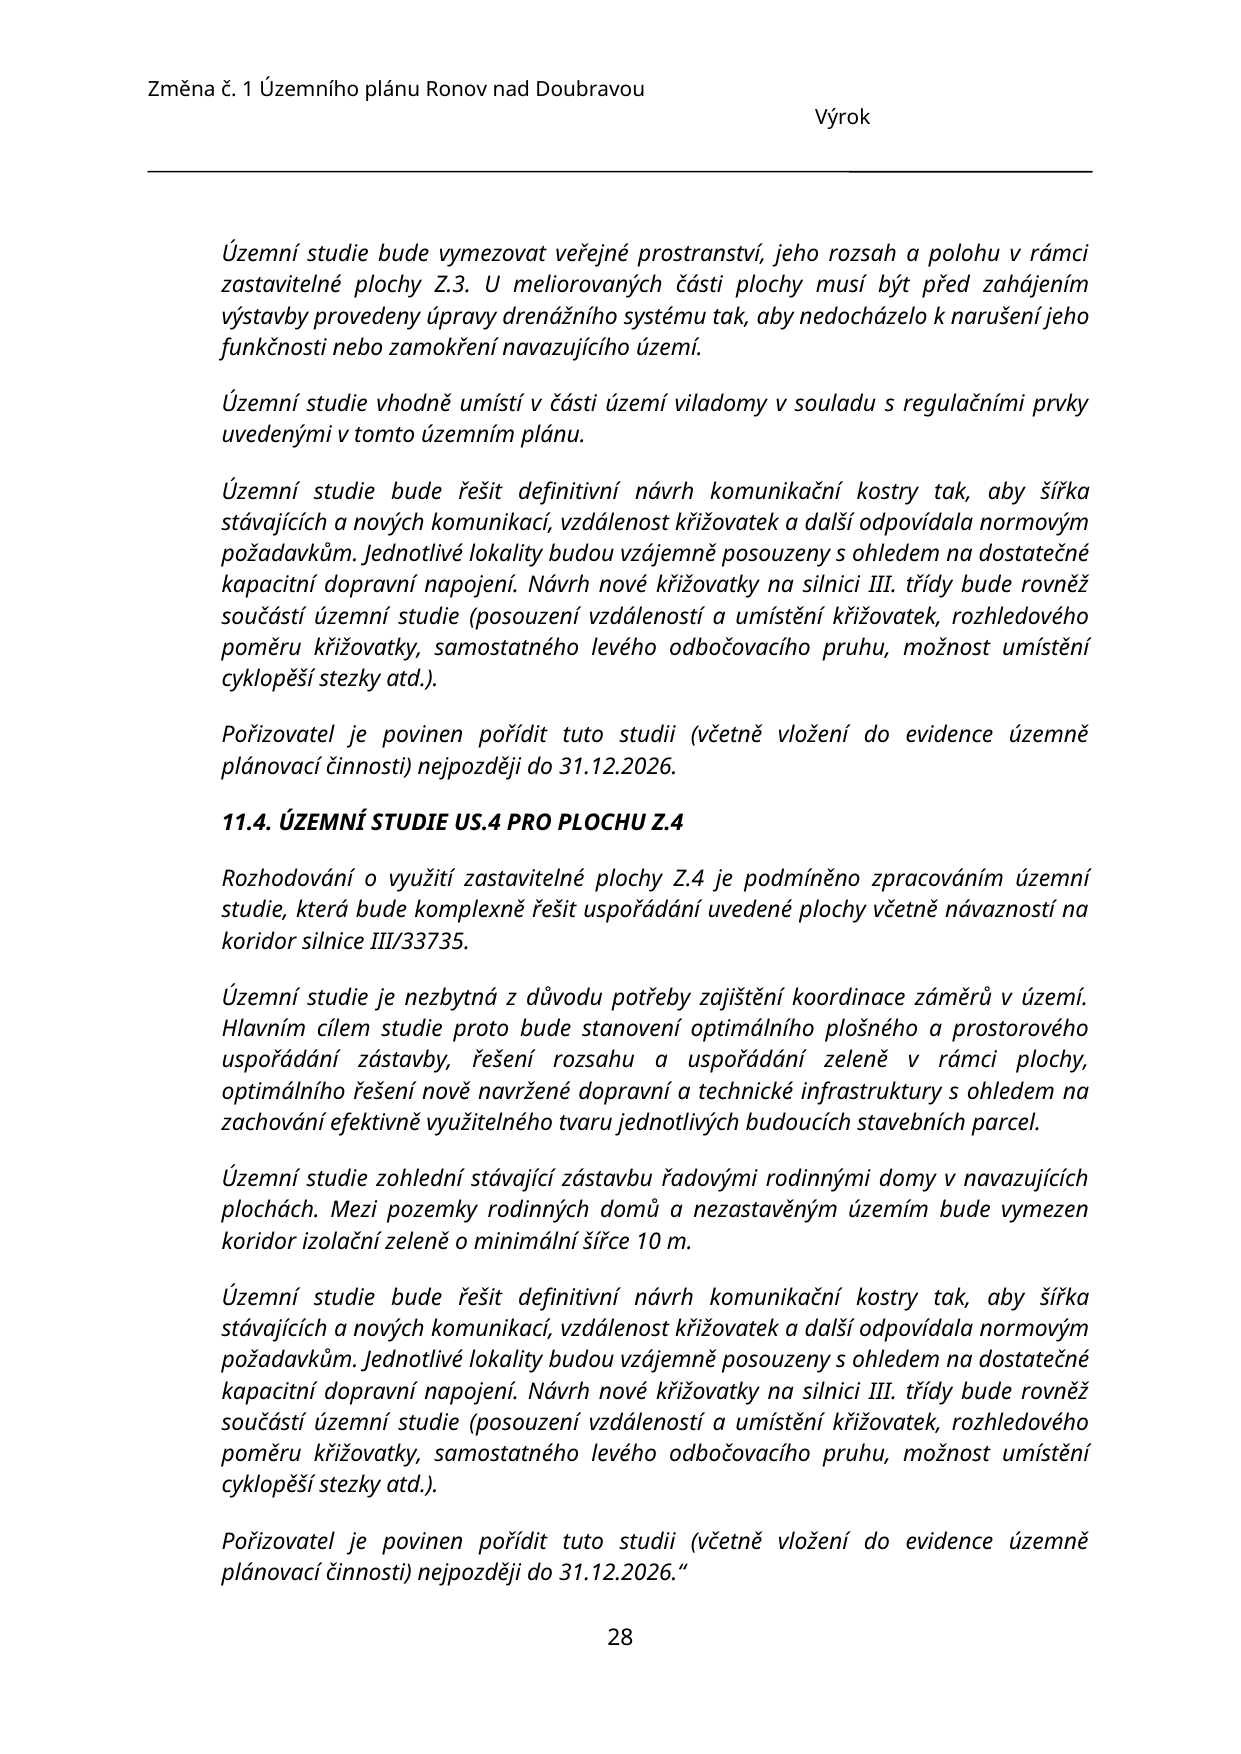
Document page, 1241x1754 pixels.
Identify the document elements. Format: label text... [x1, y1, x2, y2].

text Územní studie je nezbytná z důvodu potřeby zajištění koordinace záměrů v území. Hlavním cílem studie proto bude stanovení optimálního plošného a prostorového uspořádání zástavby, řešení rozsahu a uspořádání zeleně v rámci plochy, optimálního řešení nově navržené dopravní a technické infrastruktury s ohledem na zachování efektivně využitelného tvaru jednotlivých budoucích stavebních parcel. [221, 981, 1093, 1137]
text Územní studie bude řešit definitivní návrh komunikační kostry tak, aby šířka stávajících a nových komunikací, vzdálenost křižovatek a další odpovídala normovým požadavkům. Jednotlivé lokality budou vzájemně posouzeny s ohledem na dostatečné kapacitní dopravní napojení. Návrh nové křižovatky na silnici III. třídy bude rovněž součástí územní studie (posouzení vzdáleností a umístění křižovatek, rozhledového poměru křižovatky, samostatného levého odbočovacího pruhu, možnost umístění cyklopěší stezky atd.). [221, 474, 1093, 693]
text Územní studie bude vymezovat veřejné prostranství, jeho rozsah a polohu v rámci zastavitelné plochy Z.3. U meliorovaných části plochy musí být před zahájením výstavby provedeny úpravy drenážního systému tak, aby nedocházelo k narušení jeho funkčnosti nebo zamokření navazujícího území. [221, 237, 1093, 362]
text Územní studie vhodně umístí v části území viladomy v souladu s regulačními prvky uvedenými v tomto územním plánu. [221, 387, 1093, 449]
text Rozhodování o využití zastavitelné plochy Z.4 je podmíněno zpracováním územní studie, která bude komplexně řešit uspořádání uvedené plochy včetně návazností na koridor silnice III/33735. [221, 862, 1093, 956]
text Územní studie zohlední stávající zástavbu řadovými rodinnými domy v navazujících plochách. Mezi pozemky rodinných domů a nezastavěným územím bude vymezen koridor izolační zeleně o minimální šířce 10 m. [221, 1162, 1093, 1256]
text Územní studie bude řešit definitivní návrh komunikační kostry tak, aby šířka stávajících a nových komunikací, vzdálenost křižovatek a další odpovídala normovým požadavkům. Jednotlivé lokality budou vzájemně posouzeny s ohledem na dostatečné kapacitní dopravní napojení. Návrh nové křižovatky na silnici III. třídy bude rovněž součástí územní studie (posouzení vzdáleností a umístění křižovatek, rozhledového poměru křižovatky, samostatného levého odbočovacího pruhu, možnost umístění cyklopěší stezky atd.). [221, 1281, 1093, 1499]
text 11.4. ÚZEMNÍ STUDIE US.4 PRO PLOCHU Z.4 [221, 806, 1093, 837]
text Pořizovatel je povinen pořídit tuto studii (včetně vložení do evidence územně plánovací činnosti) nejpozději do 31.12.2026. [221, 718, 1093, 781]
text Pořizovatel je povinen pořídit tuto studii (včetně vložení do evidence územně plánovací činnosti) nejpozději do 31.12.2026.“ [221, 1524, 1093, 1587]
